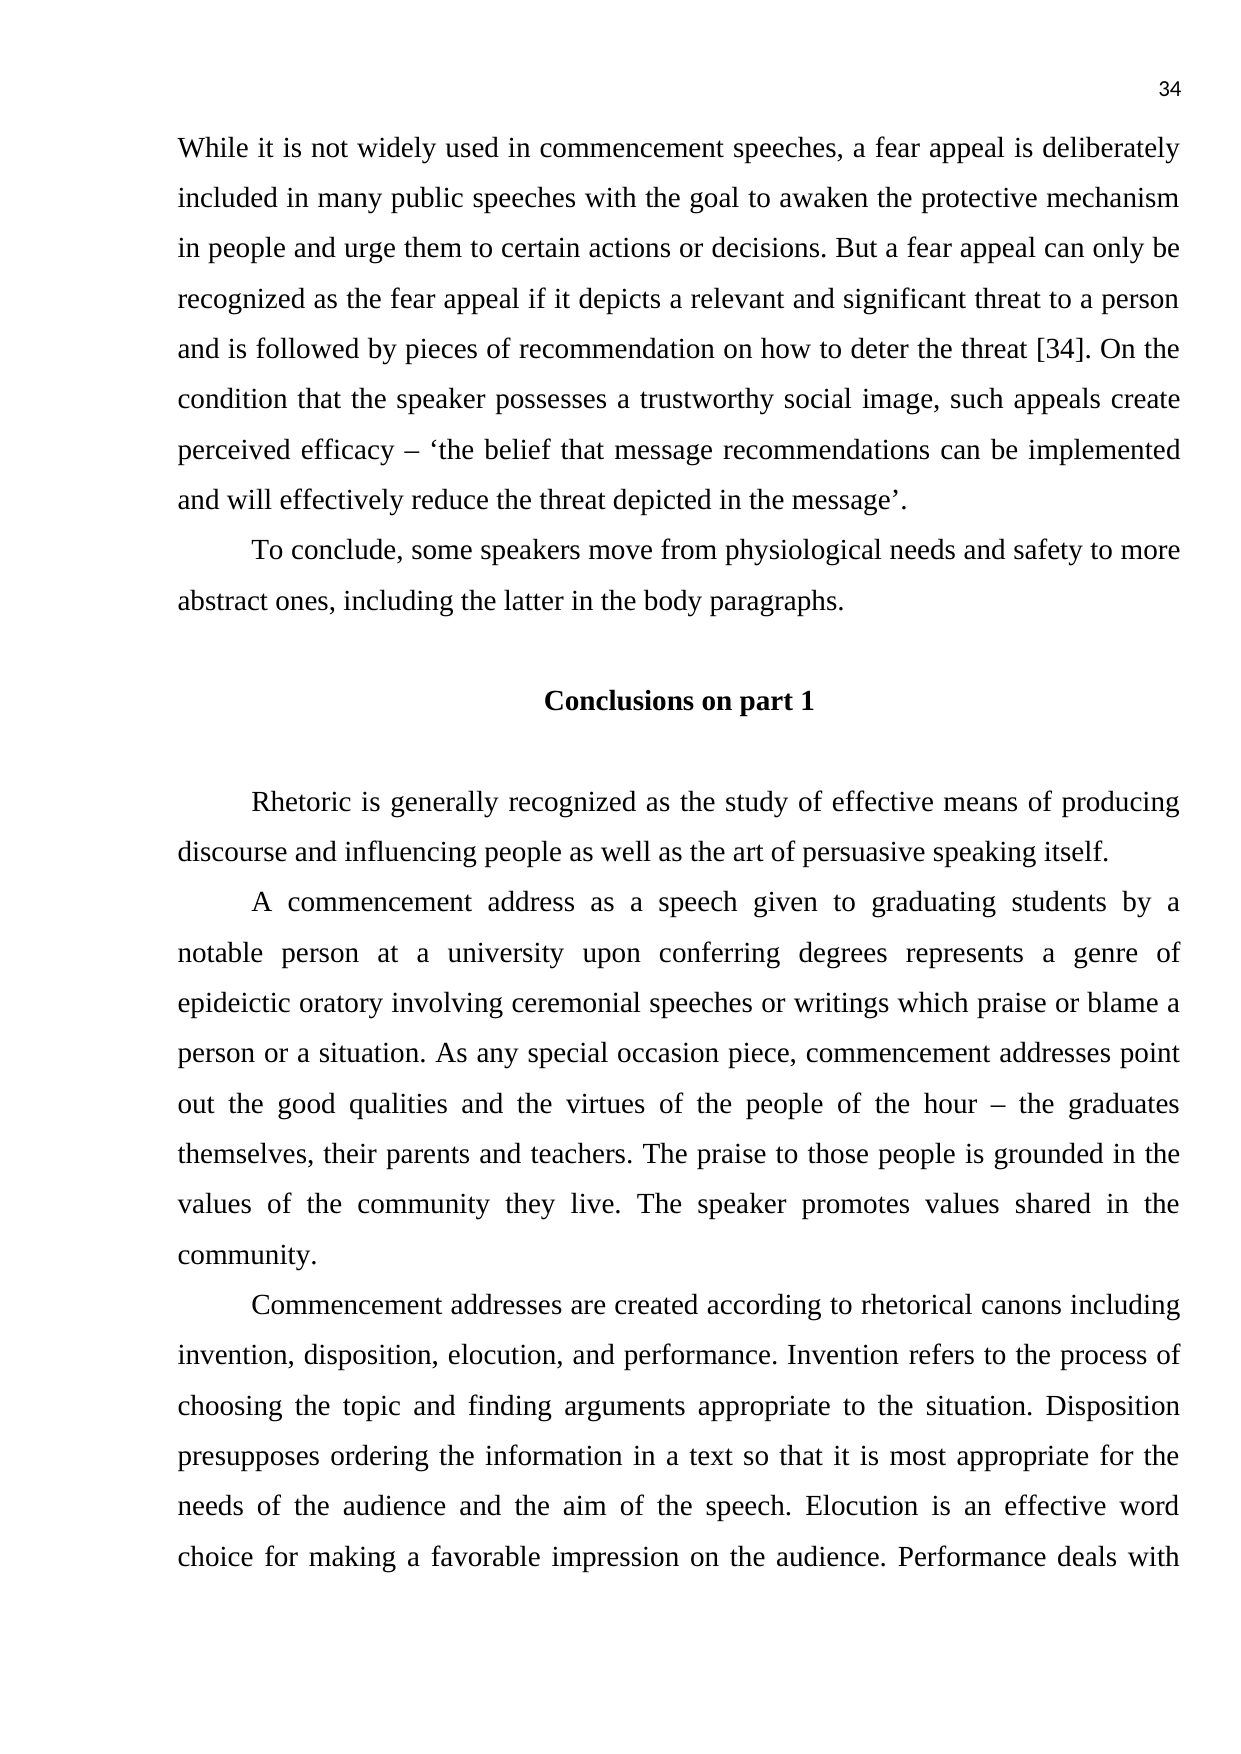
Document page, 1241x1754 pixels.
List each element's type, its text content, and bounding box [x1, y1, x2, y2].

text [177, 1287, 1181, 1572]
text To conclude, some speakers move from physiological needs and safety to more abstract ones, including the latter in the body paragraphs. [177, 532, 1181, 616]
text Conclusions on part 1 [177, 683, 1181, 717]
text Rhetoric is generally recognized as the study of effective means of producing discourse and influencing people as well as the art of persuasive speaking itself. [177, 784, 1181, 868]
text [177, 130, 1181, 516]
text A commencement address as a speech given to graduating students by a notable person at a university upon conferring degrees represents a genre of epideictic oratory involving ceremonial speeches or writings which praise or blame a person or a situation. As any special occasion piece, commencement addresses point out the good qualities and the virtues of the people of the hour – the graduates themselves, their parents and teachers. The praise to those people is grounded in the values of the community they live. The speaker promotes values shared in the community. [177, 884, 1181, 1270]
